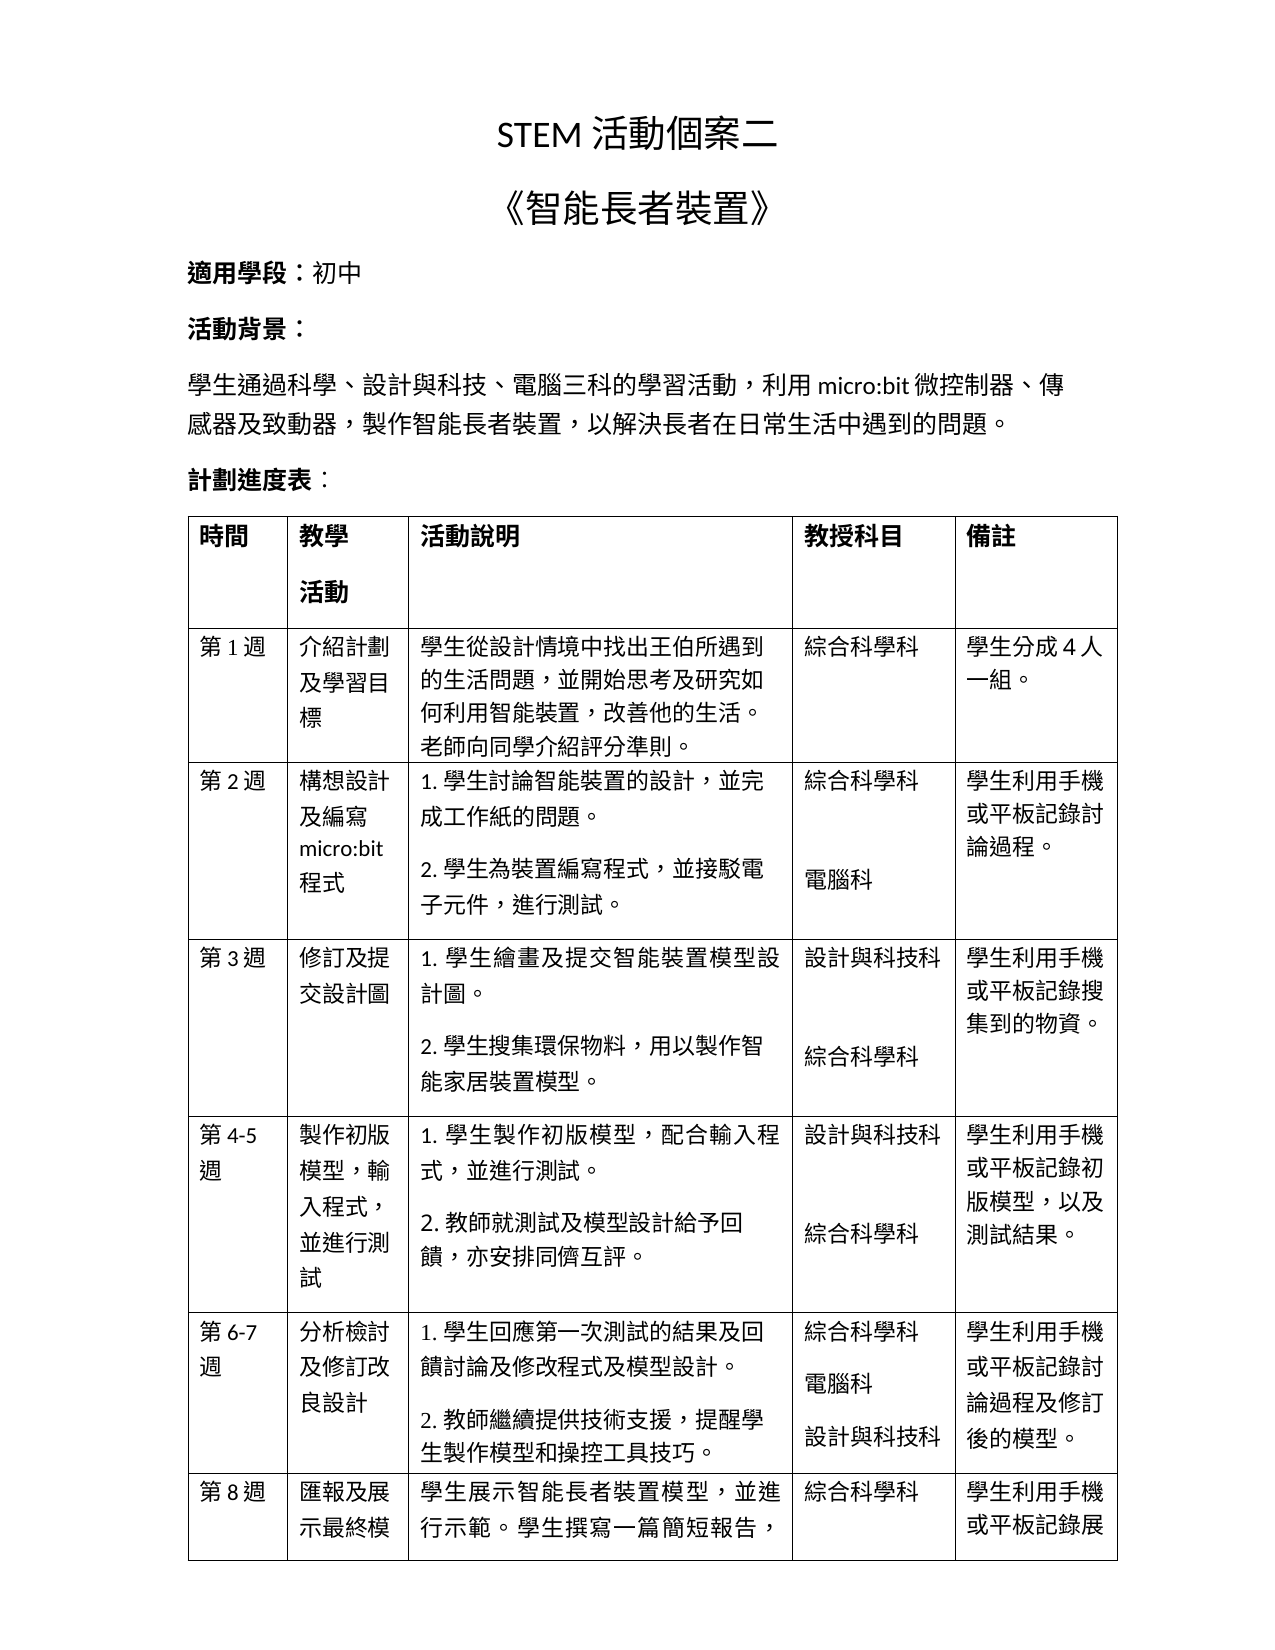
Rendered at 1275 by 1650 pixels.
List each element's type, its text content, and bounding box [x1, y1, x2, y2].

table_cell 第1週 [189, 629, 287, 762]
table_cell 設計與科技科 綜合科學科 [793, 1117, 955, 1312]
table_cell 學生分成4人一組。 [956, 629, 1117, 762]
table_cell 分析檢討及修訂改良設計 [288, 1313, 408, 1473]
table_header 活動說明 [409, 517, 792, 628]
table_header 教授科目 [793, 517, 955, 628]
table_cell 綜合科學科 [793, 629, 955, 762]
table_header 時間 [189, 517, 287, 628]
table_cell 第8週 [189, 1474, 287, 1560]
table_cell 設計與科技科 綜合科學科 [793, 940, 955, 1116]
table_cell 第6-7週 [189, 1313, 287, 1473]
text STEM 活動個案二 [187, 103, 1087, 158]
text 學生通過科學、設計與科技、電腦三科的學習活動，利用micro:bit微控制器、傳感器及致動器，製作智能長者裝置，以解決長者在日常生活中遇到的問題。 [187, 365, 1087, 441]
table_cell 學生利用手機或平板記錄搜集到的物資。 [956, 940, 1117, 1116]
table_cell 匯報及展示最終模型 [288, 1474, 408, 1560]
table_cell 第4-5週 [189, 1117, 287, 1312]
table_cell 第2週 [189, 763, 287, 939]
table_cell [409, 1474, 792, 1560]
table_header 教學 活動 [288, 517, 408, 628]
text 計劃進度表︰ [187, 460, 1087, 496]
table_cell 學生利用手機或平板記錄討論過程。 [956, 763, 1117, 939]
table_cell 1. 學生繪畫及提交智能裝置模型設計圖。 2. 學生搜集環保物料，用以製作智能家居裝置模型。 [409, 940, 792, 1116]
table_cell 1. 學生討論智能裝置的設計，並完成工作紙的問題。 2. 學生為裝置編寫程式，並接駁電子元件，進行測試。 [409, 763, 792, 939]
table_cell 學生利用手機或平板記錄討論過程及修訂後的模型。 [956, 1313, 1117, 1473]
table_cell 學生從設計情境中找出王伯所遇到的生活問題，並開始思考及研究如何利用智能裝置，改善他的生活。老師向同學介紹評分準則。 [409, 629, 792, 762]
text 《智能長者裝置》 [187, 179, 1087, 233]
table_cell 構想設計及編寫micro:bit程式 [288, 763, 408, 939]
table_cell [956, 1474, 1117, 1560]
table_cell 第3週 [189, 940, 287, 1116]
table_cell 1. 學生回應第一次測試的結果及回饋討論及修改程式及模型設計。 2. 教師繼續提供技術支援，提醒學生製作模型和操控工具技巧。 [409, 1313, 792, 1473]
table_header 備註 [956, 517, 1117, 628]
table_cell 介紹計劃及學習目標 [288, 629, 408, 762]
table_cell 綜合科學科 電腦科 設計與科技科 [793, 1313, 955, 1473]
text 適用學段︰初中 [187, 254, 1087, 290]
table_cell 修訂及提交設計圖 [288, 940, 408, 1116]
table_cell 綜合科學科 電腦科 [793, 763, 955, 939]
table_cell 綜合科學科 [793, 1474, 955, 1560]
text 活動背景︰ [187, 309, 1087, 346]
table_cell 學生利用手機或平板記錄初版模型，以及測試結果。 [956, 1117, 1117, 1312]
table_cell 1. 學生製作初版模型，配合輸入程式，並進行測試。 2. 教師就測試及模型設計給予回饋，亦安排同儕互評。 [409, 1117, 792, 1312]
table_cell 製作初版模型，輸入程式，並進行測試 [288, 1117, 408, 1312]
